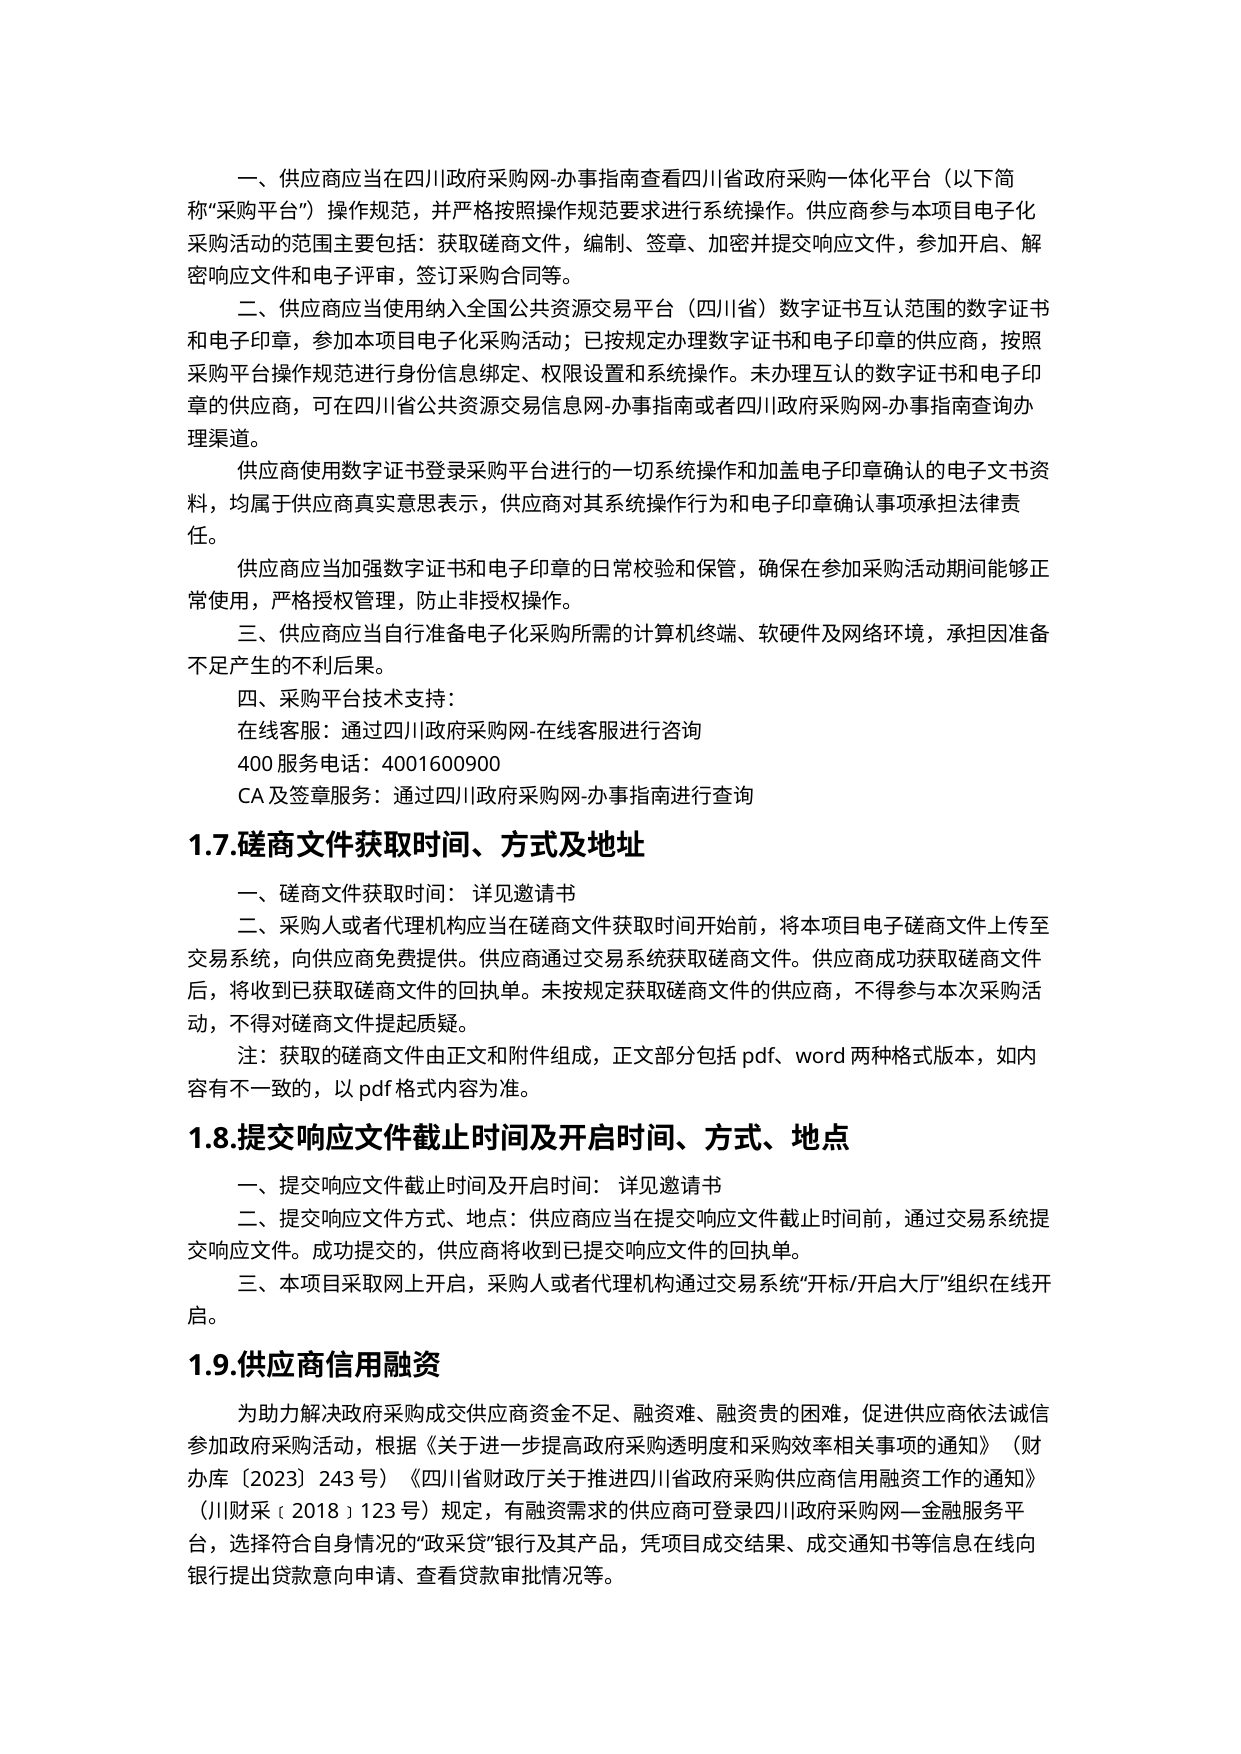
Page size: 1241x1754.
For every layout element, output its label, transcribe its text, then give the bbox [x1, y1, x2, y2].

text 三、供应商应当自行准备电子化采购所需的计算机终端、软硬件及网络环境，承担因准备不足产生的不利后果。 [187, 617, 1053, 682]
text 一、提交响应文件截止时间及开启时间： 详见邀请书 [187, 1169, 1053, 1202]
text 注：获取的磋商文件由正文和附件组成，正文部分包括pdf、word两种格式版本，如内容有不一致的，以pdf格式内容为准。 [187, 1039, 1053, 1104]
text 四、采购平台技术支持： [187, 682, 1053, 714]
text 供应商使用数字证书登录采购平台进行的一切系统操作和加盖电子印章确认的电子文书资料，均属于供应商真实意思表示，供应商对其系统操作行为和电子印章确认事项承担法律责任。 [187, 454, 1053, 552]
text 在线客服：通过四川政府采购网-在线客服进行咨询 [187, 714, 1053, 747]
text CA及签章服务：通过四川政府采购网-办事指南进行查询 [187, 779, 1053, 812]
text 400服务电话：4001600900 [187, 747, 1053, 779]
text 为助力解决政府采购成交供应商资金不足、融资难、融资贵的困难，促进供应商依法诚信参加政府采购活动，根据《关于进一步提高政府采购透明度和采购效率相关事项的通知》（财办库〔2023〕243号）《四川省财政厅关于推进四川省政府采购供应商信用融资工作的通知》（川财采﹝2018﹞123号）规定，有融资需求的供应商可登录四川政府采购网—金融服务平台，选择符合自身情况的“政采贷”银行及其产品，凭项目成交结果、成交通知书等信息在线向银行提出贷款意向申请、查看贷款审批情况等。 [187, 1397, 1053, 1592]
text 二、提交响应文件方式、地点：供应商应当在提交响应文件截止时间前，通过交易系统提交响应文件。成功提交的，供应商将收到已提交响应文件的回执单。 [187, 1202, 1053, 1267]
text 二、供应商应当使用纳入全国公共资源交易平台（四川省）数字证书互认范围的数字证书和电子印章，参加本项目电子化采购活动；已按规定办理数字证书和电子印章的供应商，按照采购平台操作规范进行身份信息绑定、权限设置和系统操作。未办理互认的数字证书和电子印章的供应商，可在四川省公共资源交易信息网-办事指南或者四川政府采购网-办事指南查询办理渠道。 [187, 292, 1053, 454]
text 1.8.提交响应文件截止时间及开启时间、方式、地点 [187, 1104, 1053, 1169]
text 三、本项目采取网上开启，采购人或者代理机构通过交易系统“开标/开启大厅”组织在线开启。 [187, 1267, 1053, 1332]
text 二、采购人或者代理机构应当在磋商文件获取时间开始前，将本项目电子磋商文件上传至交易系统，向供应商免费提供。供应商通过交易系统获取磋商文件。供应商成功获取磋商文件后，将收到已获取磋商文件的回执单。未按规定获取磋商文件的供应商，不得参与本次采购活动，不得对磋商文件提起质疑。 [187, 909, 1053, 1039]
text 供应商应当加强数字证书和电子印章的日常校验和保管，确保在参加采购活动期间能够正常使用，严格授权管理，防止非授权操作。 [187, 552, 1053, 617]
text 一、供应商应当在四川政府采购网-办事指南查看四川省政府采购一体化平台（以下简称“采购平台”）操作规范，并严格按照操作规范要求进行系统操作。供应商参与本项目电子化采购活动的范围主要包括：获取磋商文件，编制、签章、加密并提交响应文件，参加开启、解密响应文件和电子评审，签订采购合同等。 [187, 162, 1053, 292]
text 1.7.磋商文件获取时间、方式及地址 [187, 812, 1053, 877]
text 一、磋商文件获取时间： 详见邀请书 [187, 877, 1053, 909]
text 1.9.供应商信用融资 [187, 1332, 1053, 1397]
